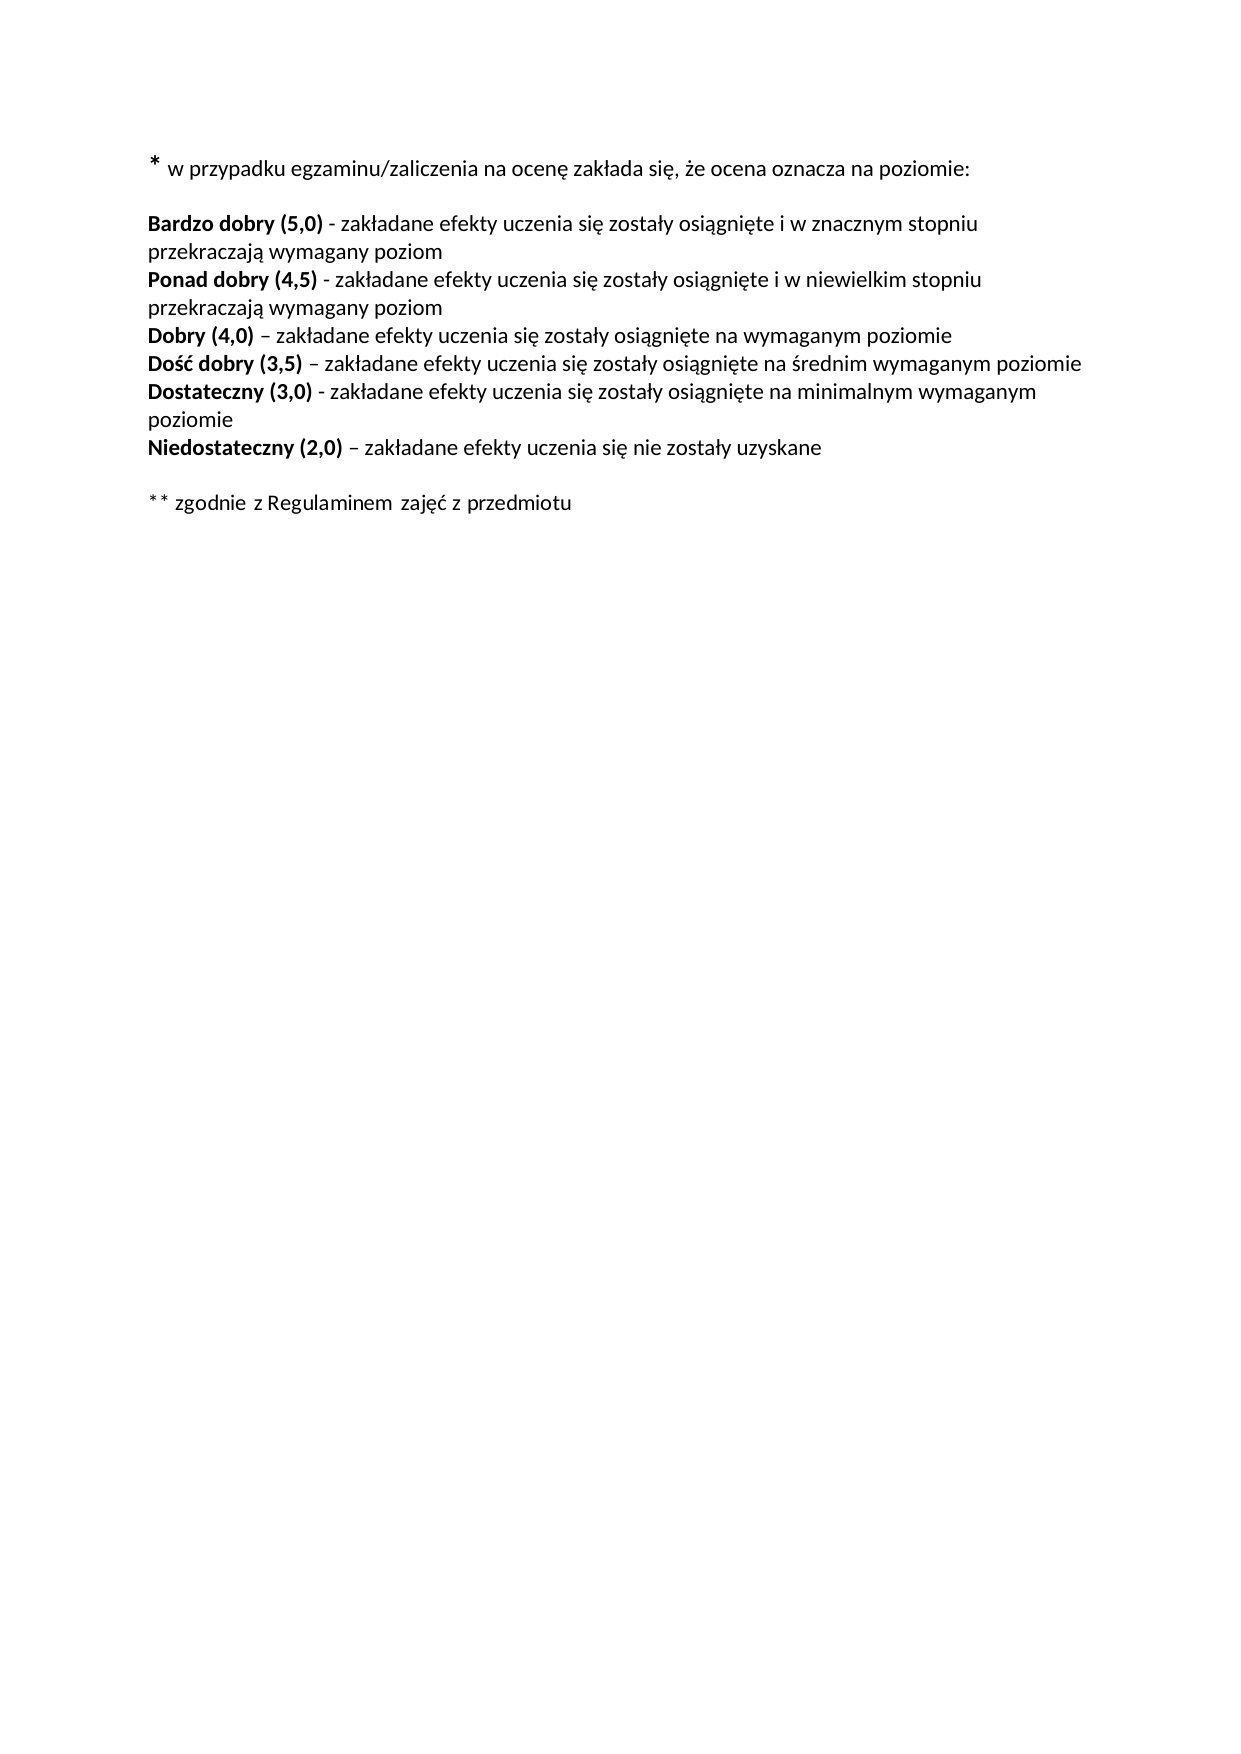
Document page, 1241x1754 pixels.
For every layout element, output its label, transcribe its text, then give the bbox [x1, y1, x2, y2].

text Ponad dobry (4,5) - zakładane efekty uczenia się zostały osiągnięte i w niewielkim stopniu przekraczają wymagany poziom [148, 265, 1093, 321]
text Dobry (4,0) – zakładane efekty uczenia się zostały osiągnięte na wymaganym poziomie [148, 321, 1093, 349]
text Bardzo dobry (5,0) - zakładane efekty uczenia się zostały osiągnięte i w znacznym stopniu przekraczają wymagany poziom [148, 209, 1093, 265]
text * w przypadku egzaminu/zaliczenia na ocenę zakłada się, że ocena oznacza na poziomie: [148, 148, 1093, 183]
text Dostateczny (3,0) - zakładane efekty uczenia się zostały osiągnięte na minimalnym wymaganym poziomie [148, 377, 1093, 433]
text Niedostateczny (2,0) – zakładane efekty uczenia się nie zostały uzyskane [148, 433, 1093, 462]
text Dość dobry (3,5) – zakładane efekty uczenia się zostały osiągnięte na średnim wymaganym poziomie [148, 349, 1093, 377]
